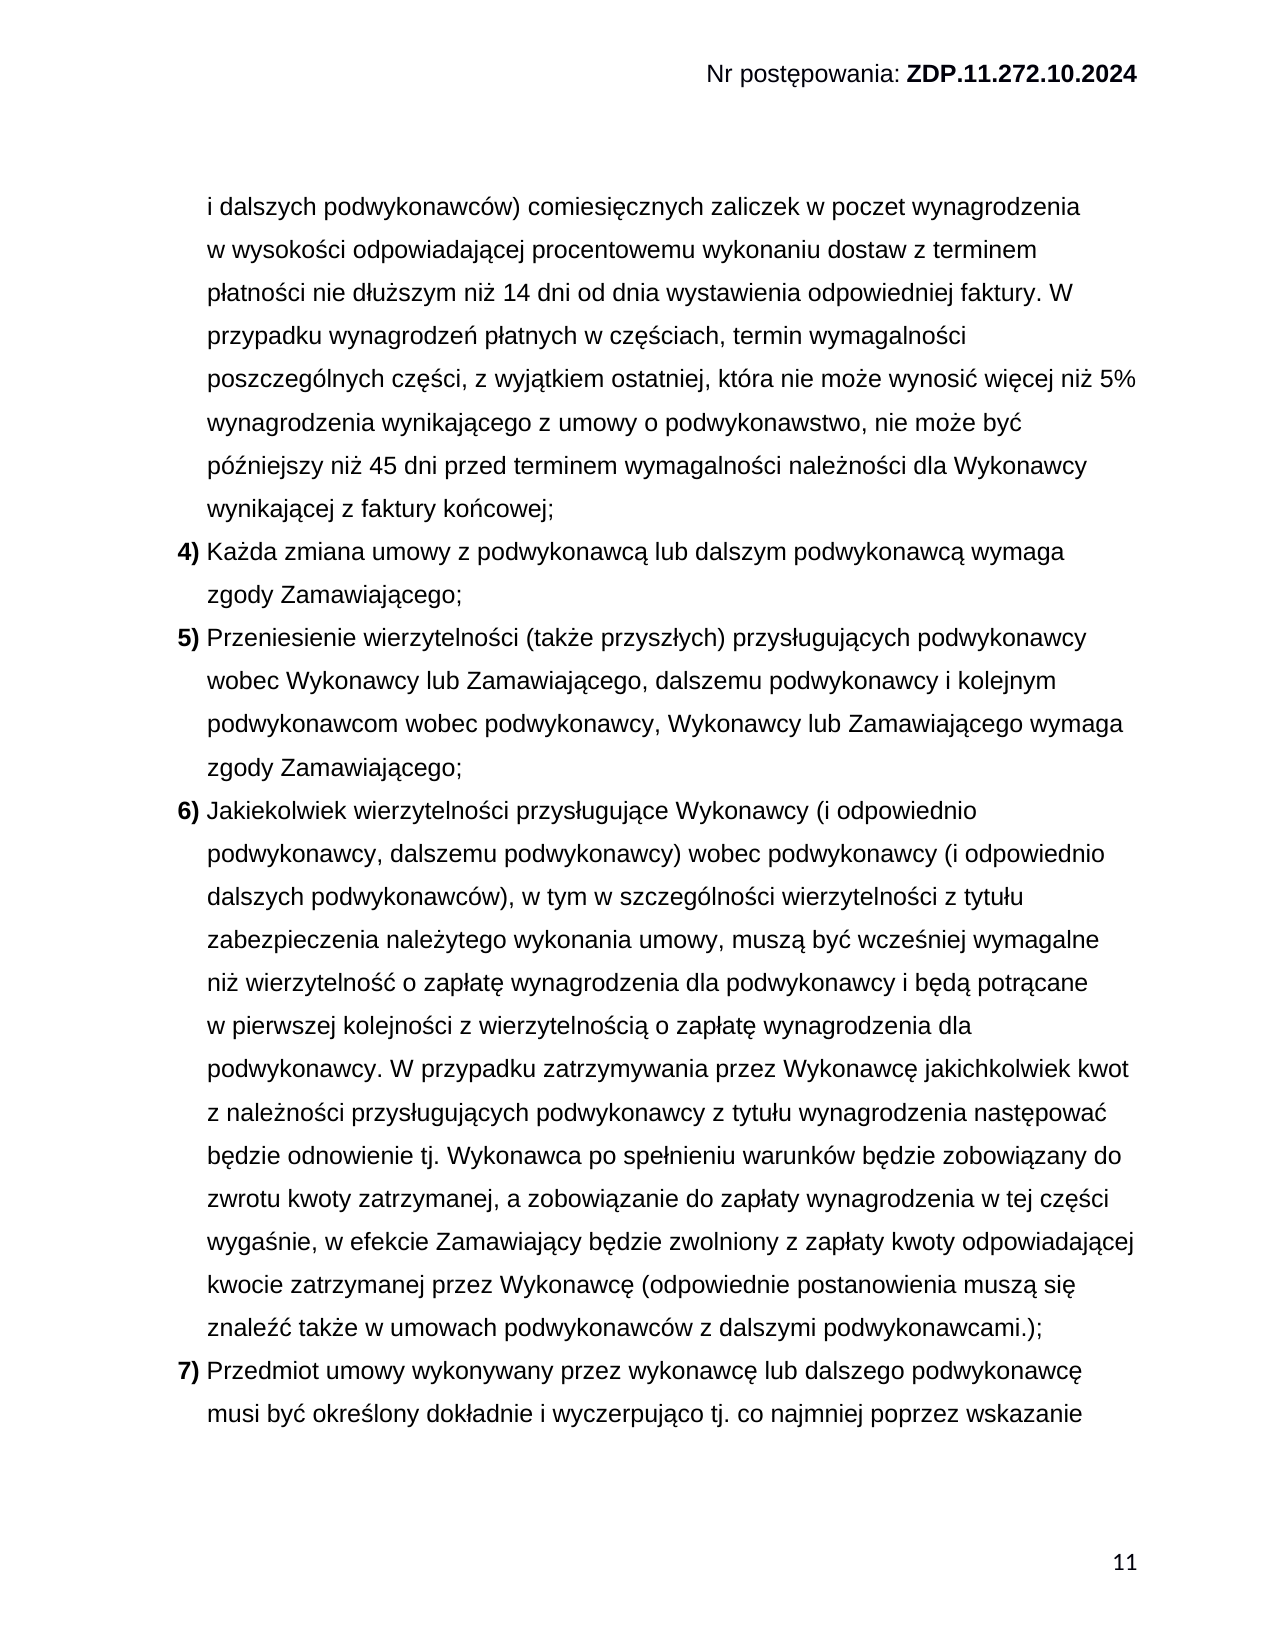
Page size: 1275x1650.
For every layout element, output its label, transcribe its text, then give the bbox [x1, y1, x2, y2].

list Przeniesienie wierzytelności (także przyszłych) przysługujących podwykonawcy wobec Wykonawcy lub Zamawiającego, dalszemu podwykonawcy i kolejnym podwykonawcom wobec podwykonawcy, Wykonawcy lub Zamawiającego wymaga zgody Zamawiającego; [177, 623, 1137, 781]
list Każda zmiana umowy z podwykonawcą lub dalszym podwykonawcą wymaga zgody Zamawiającego; [177, 537, 1137, 609]
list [177, 1356, 1137, 1428]
list Jakiekolwiek wierzytelności przysługujące Wykonawcy (i odpowiednio podwykonawcy, dalszemu podwykonawcy) wobec podwykonawcy (i odpowiednio dalszych podwykonawców), w tym w szczególności wierzytelności z tytułu zabezpieczenia należytego wykonania umowy, muszą być wcześniej wymagalne niż wierzytelność o zapłatę wynagrodzenia dla podwykonawcy i będą potrącane w pierwszej kolejności z wierzytelnością o zapłatę wynagrodzenia dla podwykonawcy. W przypadku zatrzymywania przez Wykonawcę jakichkolwiek kwot z należności przysługujących podwykonawcy z tytułu wynagrodzenia następować będzie odnowienie tj. Wykonawca po spełnieniu warunków będzie zobowiązany do zwrotu kwoty zatrzymanej, a zobowiązanie do zapłaty wynagrodzenia w tej części wygaśnie, w efekcie Zamawiający będzie zwolniony z zapłaty kwoty odpowiadającej kwocie zatrzymanej przez Wykonawcę (odpowiednie postanowienia muszą się znaleźć także w umowach podwykonawców z dalszymi podwykonawcami.); [177, 796, 1137, 1342]
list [177, 192, 1137, 523]
